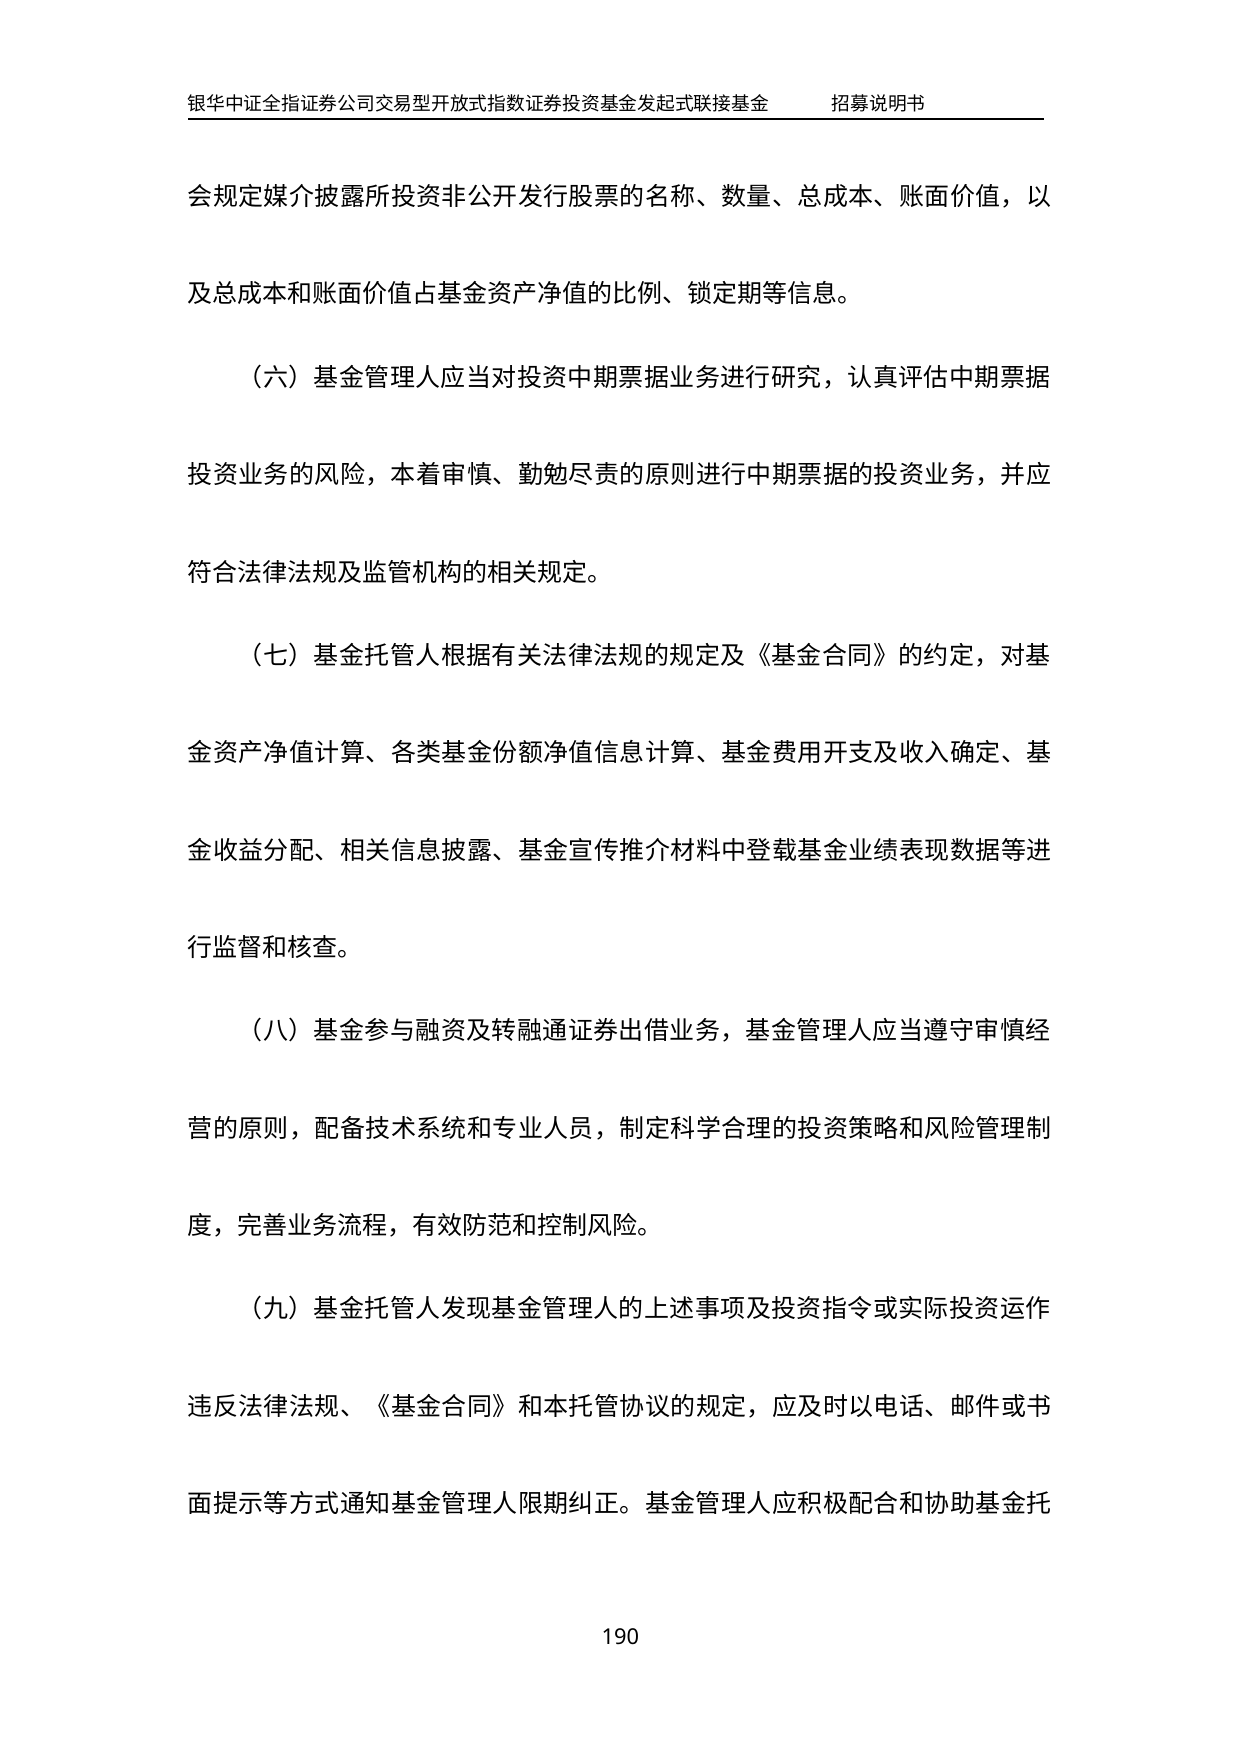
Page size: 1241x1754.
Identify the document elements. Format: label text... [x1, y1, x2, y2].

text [187, 162, 1053, 324]
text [187, 1274, 1053, 1534]
text （六）基金管理人应当对投资中期票据业务进行研究，认真评估中期票据投资业务的风险，本着审慎、勤勉尽责的原则进行中期票据的投资业务，并应符合法律法规及监管机构的相关规定。 [187, 343, 1053, 603]
text （八）基金参与融资及转融通证券出借业务，基金管理人应当遵守审慎经营的原则，配备技术系统和专业人员，制定科学合理的投资策略和风险管理制度，完善业务流程，有效防范和控制风险。 [187, 996, 1053, 1256]
text （七）基金托管人根据有关法律法规的规定及《基金合同》的约定，对基金资产净值计算、各类基金份额净值信息计算、基金费用开支及收入确定、基金收益分配、相关信息披露、基金宣传推介材料中登载基金业绩表现数据等进行监督和核查。 [187, 621, 1053, 978]
